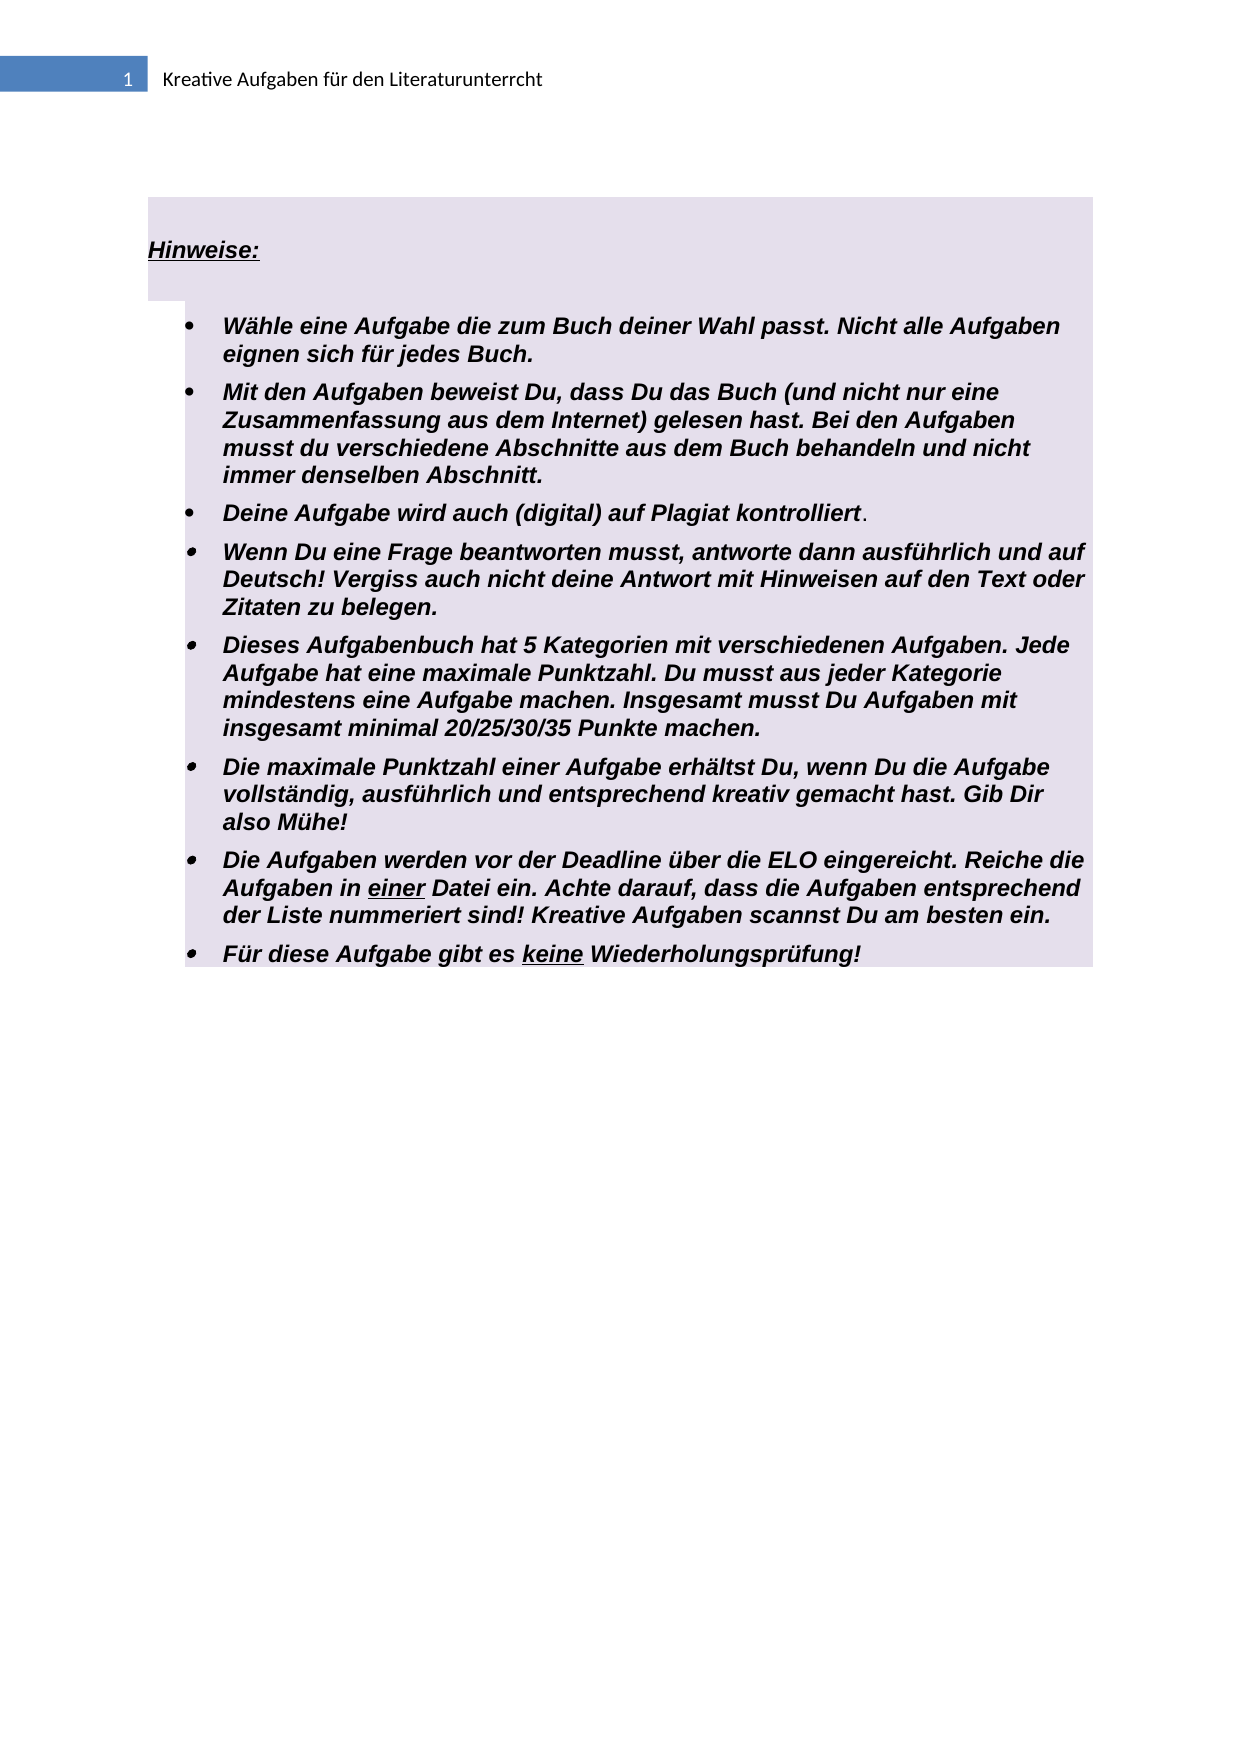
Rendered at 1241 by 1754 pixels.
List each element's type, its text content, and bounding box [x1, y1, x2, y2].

list Für diese Aufgabe gibt es keine Wiederholungsprüfung! [185, 939, 1093, 967]
list Die maximale Punktzahl einer Aufgabe erhältst Du, wenn Du die Aufgabe vollständig, ausführlich und entsprechend kreativ gemacht hast. Gib Dir also Mühe! [185, 752, 1093, 835]
list Dieses Aufgabenbuch hat 5 Kategorien mit verschiedenen Aufgaben. Jede Aufgabe hat eine maximale Punktzahl. Du musst aus jeder Kategorie mindestens eine Aufgabe machen. Insgesamt musst Du Aufgaben mit insgesamt minimal 20/25/30/35 Punkte machen. [185, 631, 1093, 742]
list Deine Aufgabe wird auch (digital) auf Plagiat kontrolliert. [185, 499, 1093, 527]
list Mit den Aufgaben beweist Du, dass Du das Buch (und nicht nur eine Zusammenfassung aus dem Internet) gelesen hast. Bei den Aufgaben musst du verschiedene Abschnitte aus dem Buch behandeln und nicht immer denselben Abschnitt. [185, 378, 1093, 489]
list Wenn Du eine Frage beantworten musst, antworte dann ausführlich und auf Deutsch! Vergiss auch nicht deine Antwort mit Hinweisen auf den Text oder Zitaten zu belegen. [185, 538, 1093, 621]
text Hinweise: [148, 236, 1093, 263]
list Die Aufgaben werden vor der Deadline über die ELO eingereicht. Reiche die Aufgaben in einer Datei ein. Achte darauf, dass die Aufgaben entsprechend der Liste nummeriert sind! Kreative Aufgaben scannst Du am besten ein. [185, 846, 1093, 929]
list Wähle eine Aufgabe die zum Buch deiner Wahl passt. Nicht alle Aufgaben eignen sich für jedes Buch. [185, 312, 1093, 367]
